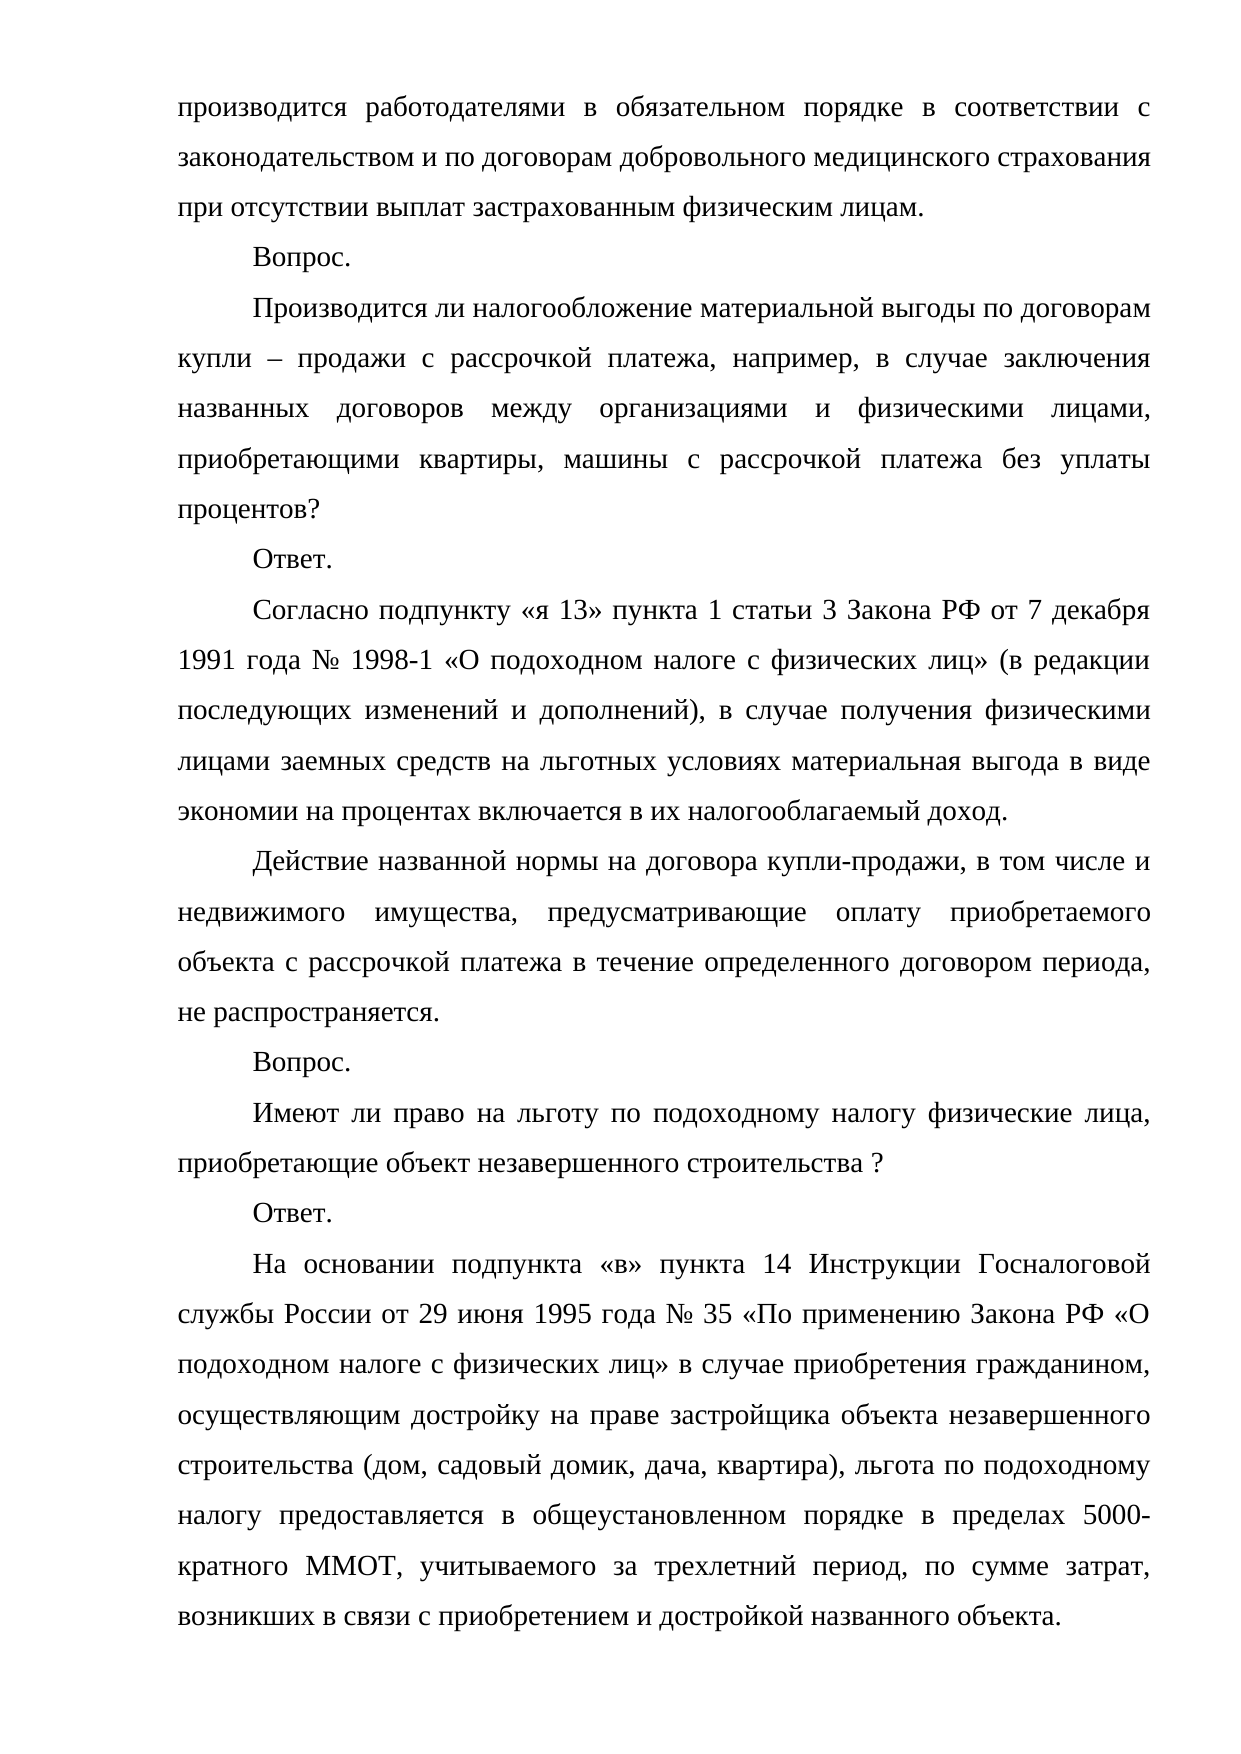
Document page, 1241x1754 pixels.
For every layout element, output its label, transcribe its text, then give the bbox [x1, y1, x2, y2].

text Имеют ли право на льготу по подоходному налогу физические лица, приобретающие объект незавершенного строительства ? [177, 1095, 1152, 1179]
text Согласно подпункту «я 13» пункта 1 статьи 3 Закона РФ от 7 декабря 1991 года № 1998-1 «О подоходном налоге с физических лиц» (в редакции последующих изменений и дополнений), в случае получения физическими лицами заемных средств на льготных условиях материальная выгода в виде экономии на процентах включается в их налогооблагаемый доход. [177, 592, 1152, 827]
text На основании подпункта «в» пункта 14 Инструкции Госналоговой службы России от 29 июня 1995 года № 35 «По применению Закона РФ «О подоходном налоге с физических лиц» в случае приобретения гражданином, осуществляющим достройку на праве застройщика объекта незавершенного строительства (дом, садовый домик, дача, квартира), льгота по подоходному налогу предоставляется в общеустановленном порядке в пределах 5000-кратного ММОТ, учитываемого за трехлетний период, по сумме затрат, возникших в связи с приобретением и достройкой названного объекта. [177, 1246, 1152, 1632]
text Ответ. [177, 1196, 1152, 1229]
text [177, 89, 1152, 223]
text Вопрос. [177, 239, 1152, 273]
text Производится ли налогообложение материальной выгоды по договорам купли – продажи с рассрочкой платежа, например, в случае заключения названных договоров между организациями и физическими лицами, приобретающими квартиры, машины с рассрочкой платежа без уплаты процентов? [177, 290, 1152, 525]
text Ответ. [177, 541, 1152, 575]
text Действие названной нормы на договора купли-продажи, в том числе и недвижимого имущества, предусматривающие оплату приобретаемого объекта с рассрочкой платежа в течение определенного договором периода, не распространяется. [177, 843, 1152, 1028]
text Вопрос. [177, 1044, 1152, 1078]
